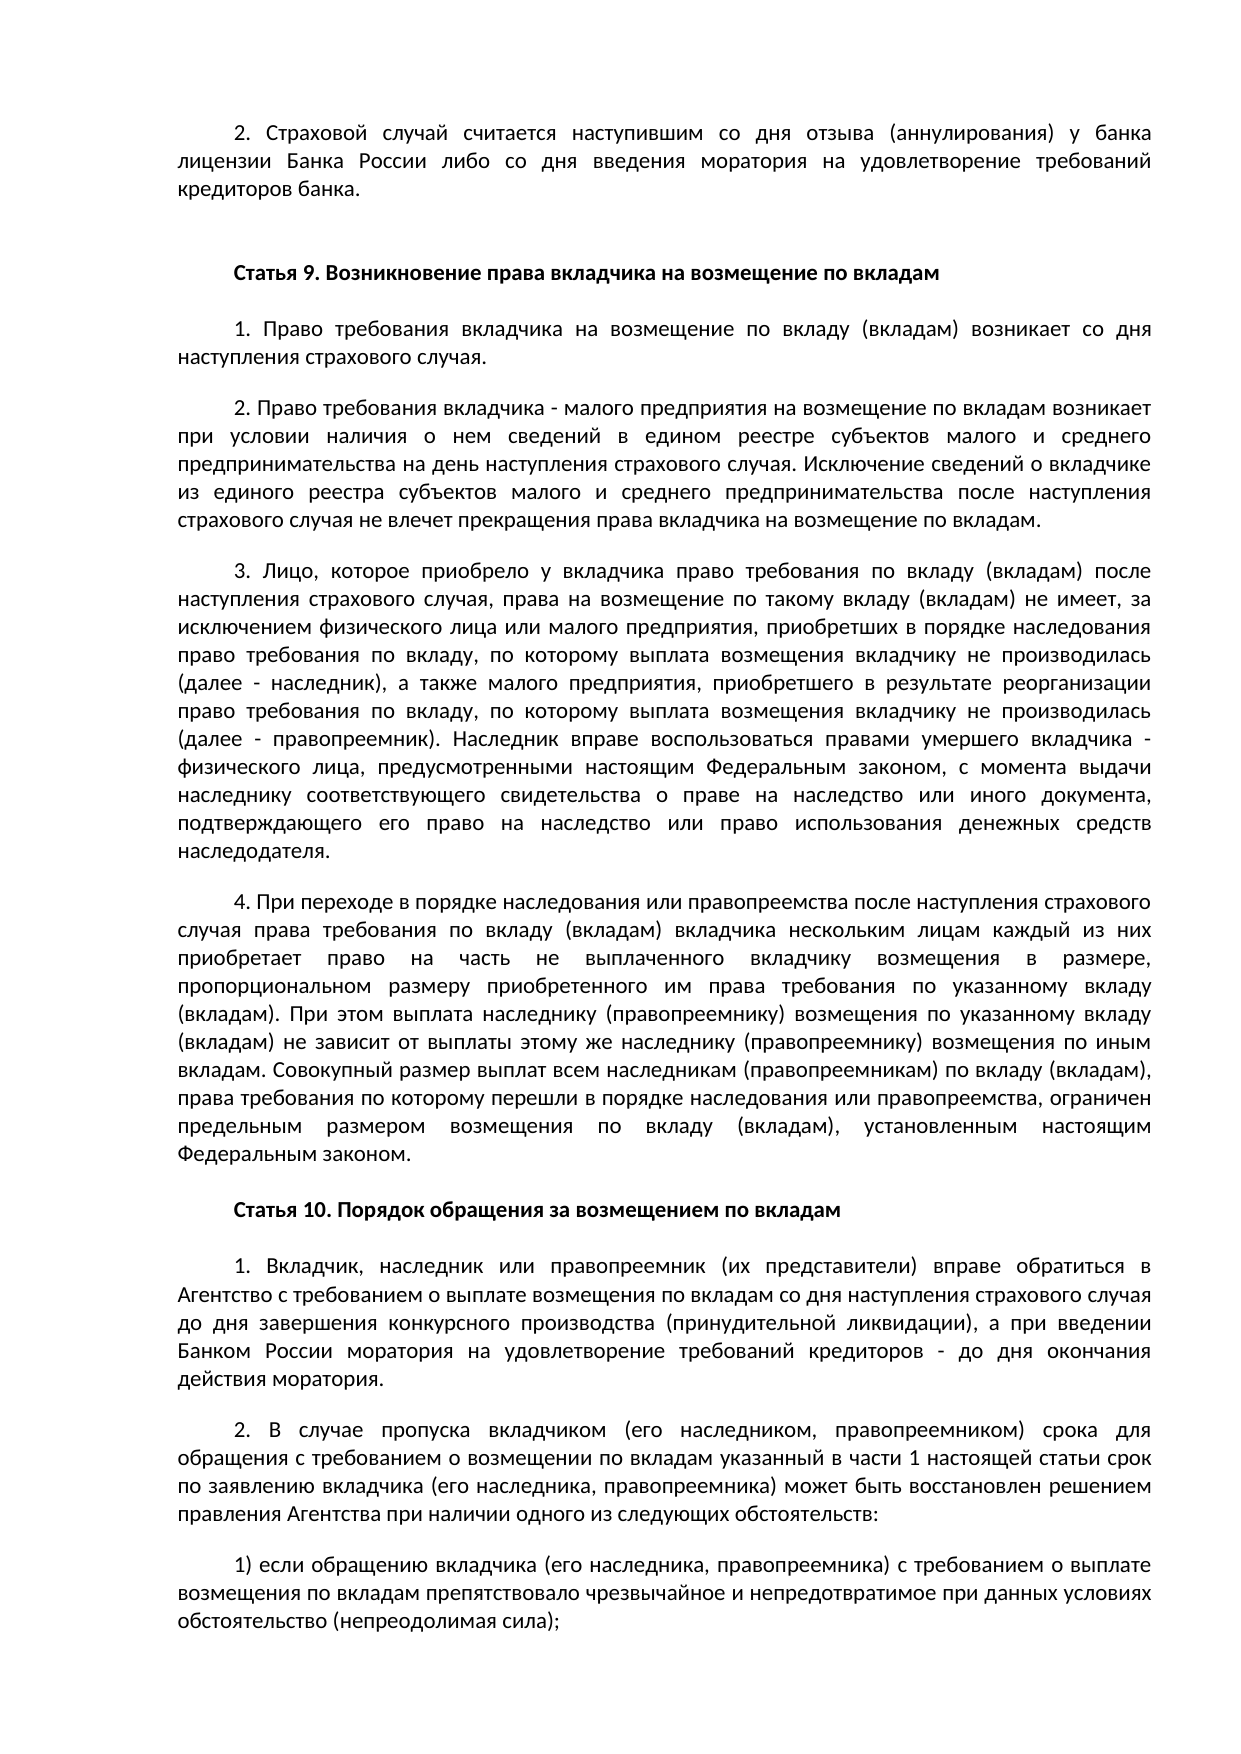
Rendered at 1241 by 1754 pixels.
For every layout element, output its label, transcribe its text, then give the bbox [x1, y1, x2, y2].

title Статья 10. Порядок обращения за возмещением по вкладам [177, 1196, 1152, 1224]
text 3. Лицо, которое приобрело у вкладчика право требования по вкладу (вкладам) после наступления страхового случая, права на возмещение по такому вкладу (вкладам) не имеет, за исключением физического лица или малого предприятия, приобретших в порядке наследования право требования по вкладу, по которому выплата возмещения вкладчику не производилась (далее - наследник), а также малого предприятия, приобретшего в результате реорганизации право требования по вкладу, по которому выплата возмещения вкладчику не производилась (далее - правопреемник). Наследник вправе воспользоваться правами умершего вкладчика - физического лица, предусмотренными настоящим Федеральным законом, с момента выдачи наследнику соответствующего свидетельства о праве на наследство или иного документа, подтверждающего его право на наследство или право использования денежных средств наследодателя. [177, 556, 1152, 864]
title Статья 9. Возникновение права вкладчика на возмещение по вкладам [177, 258, 1152, 286]
text 4. При переходе в порядке наследования или правопреемства после наступления страхового случая права требования по вкладу (вкладам) вкладчика нескольким лицам каждый из них приобретает право на часть не выплаченного вкладчику возмещения в размере, пропорциональном размеру приобретенного им права требования по указанному вкладу (вкладам). При этом выплата наследнику (правопреемнику) возмещения по указанному вкладу (вкладам) не зависит от выплаты этому же наследнику (правопреемнику) возмещения по иным вкладам. Совокупный размер выплат всем наследникам (правопреемникам) по вкладу (вкладам), права требования по которому перешли в порядке наследования или правопреемства, ограничен предельным размером возмещения по вкладу (вкладам), установленным настоящим Федеральным законом. [177, 887, 1152, 1168]
text 2. Страховой случай считается наступившим со дня отзыва (аннулирования) у банка лицензии Банка России либо со дня введения моратория на удовлетворение требований кредиторов банка. [177, 118, 1152, 202]
text 2. Право требования вкладчика - малого предприятия на возмещение по вкладам возникает при условии наличия о нем сведений в едином реестре субъектов малого и среднего предпринимательства на день наступления страхового случая. Исключение сведений о вкладчике из единого реестра субъектов малого и среднего предпринимательства после наступления страхового случая не влечет прекращения права вкладчика на возмещение по вкладам. [177, 393, 1152, 533]
text 1. Вкладчик, наследник или правопреемник (их представители) вправе обратиться в Агентство с требованием о выплате возмещения по вкладам со дня наступления страхового случая до дня завершения конкурсного производства (принудительной ликвидации), а при введении Банком России моратория на удовлетворение требований кредиторов - до дня окончания действия моратория. [177, 1252, 1152, 1392]
text 1) если обращению вкладчика (его наследника, правопреемника) с требованием о выплате возмещения по вкладам препятствовало чрезвычайное и непредотвратимое при данных условиях обстоятельство (непреодолимая сила); [177, 1550, 1152, 1634]
text 2. В случае пропуска вкладчиком (его наследником, правопреемником) срока для обращения с требованием о возмещении по вкладам указанный в части 1 настоящей статьи срок по заявлению вкладчика (его наследника, правопреемника) может быть восстановлен решением правления Агентства при наличии одного из следующих обстоятельств: [177, 1415, 1152, 1527]
text 1. Право требования вкладчика на возмещение по вкладу (вкладам) возникает со дня наступления страхового случая. [177, 314, 1152, 370]
